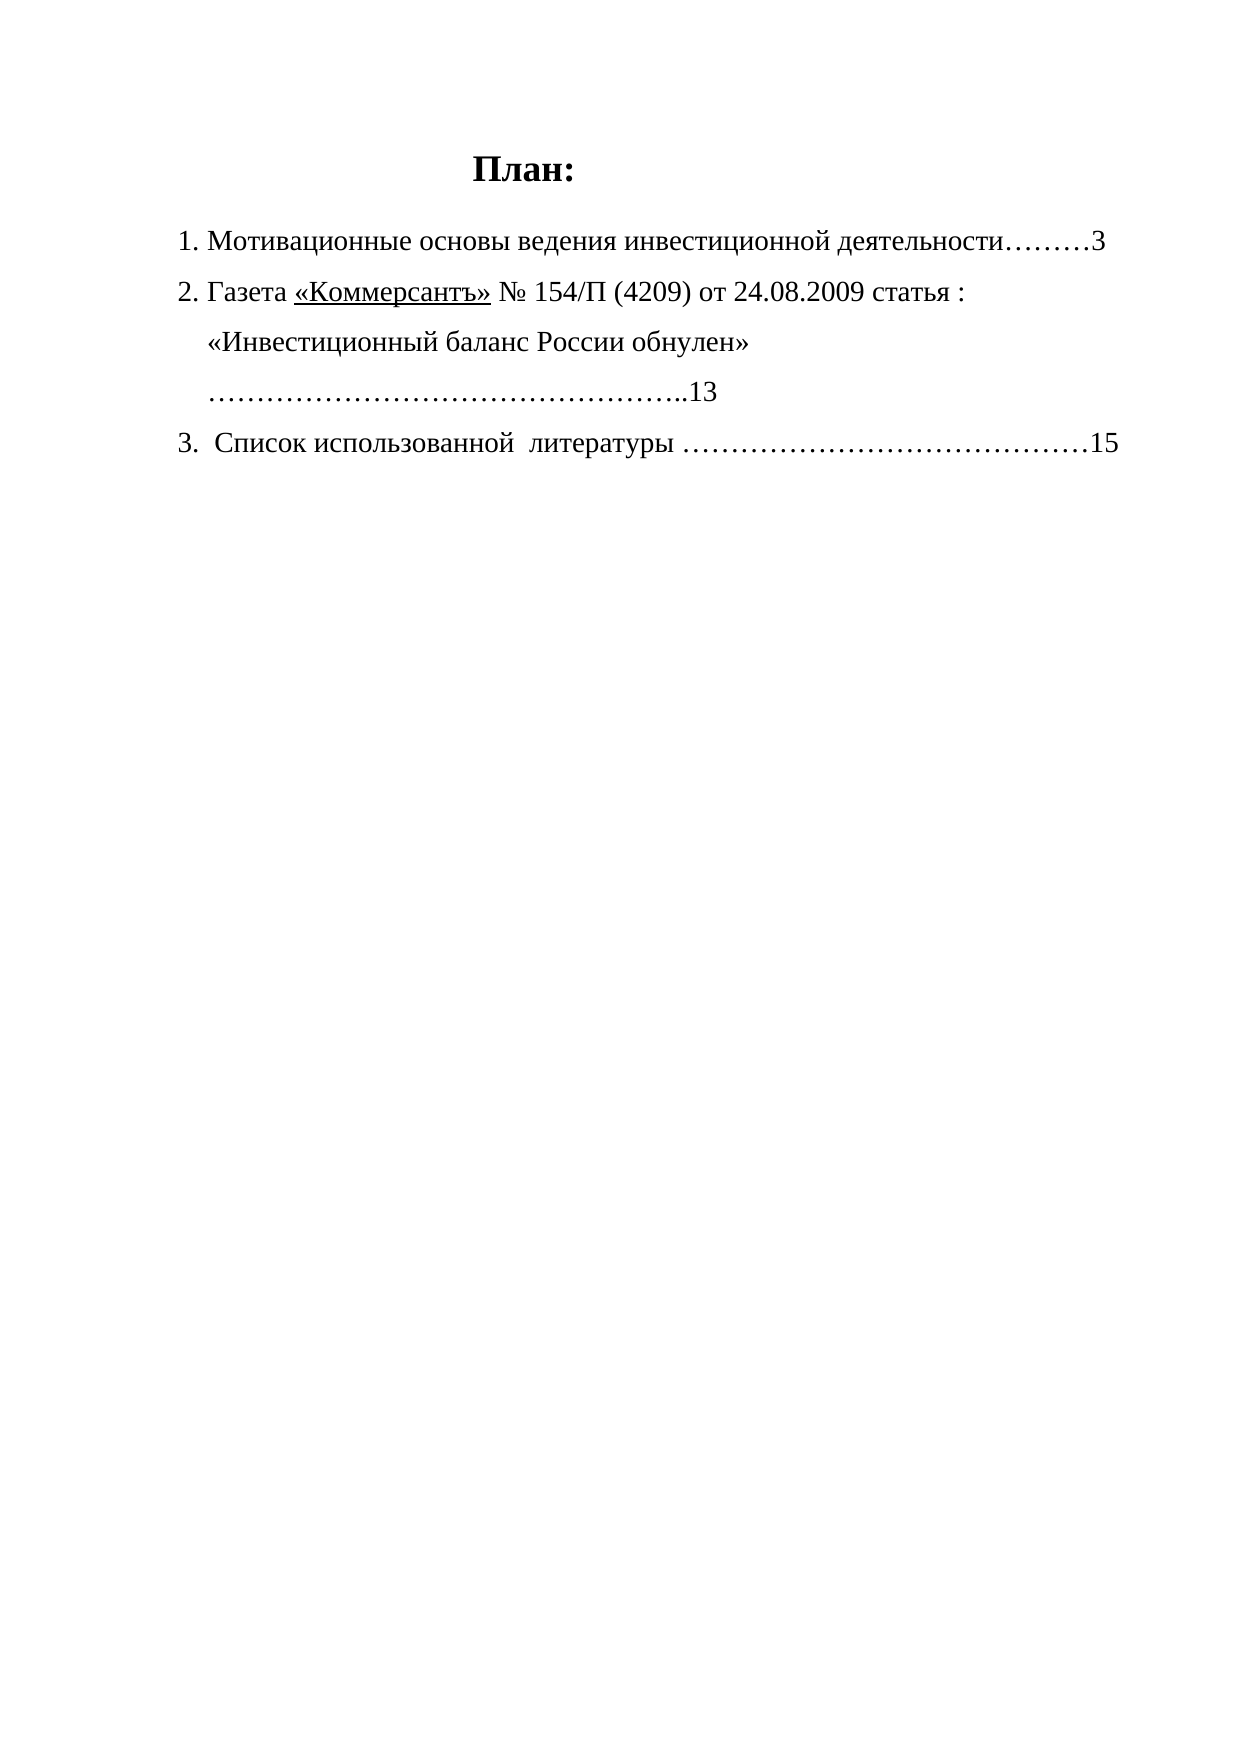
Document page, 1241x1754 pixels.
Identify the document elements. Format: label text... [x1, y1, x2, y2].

list Газета «Коммерсантъ» № 154/П (4209) от 24.08.2009 статья : «Инвестиционный баланс России обнулен» …………………………………………..13 [177, 274, 1152, 408]
list Список использованной литературы ……………………………………15 [177, 425, 1152, 458]
list Мотивационные основы ведения инвестиционной деятельности………3 [177, 223, 1152, 257]
text План: [177, 147, 1152, 190]
